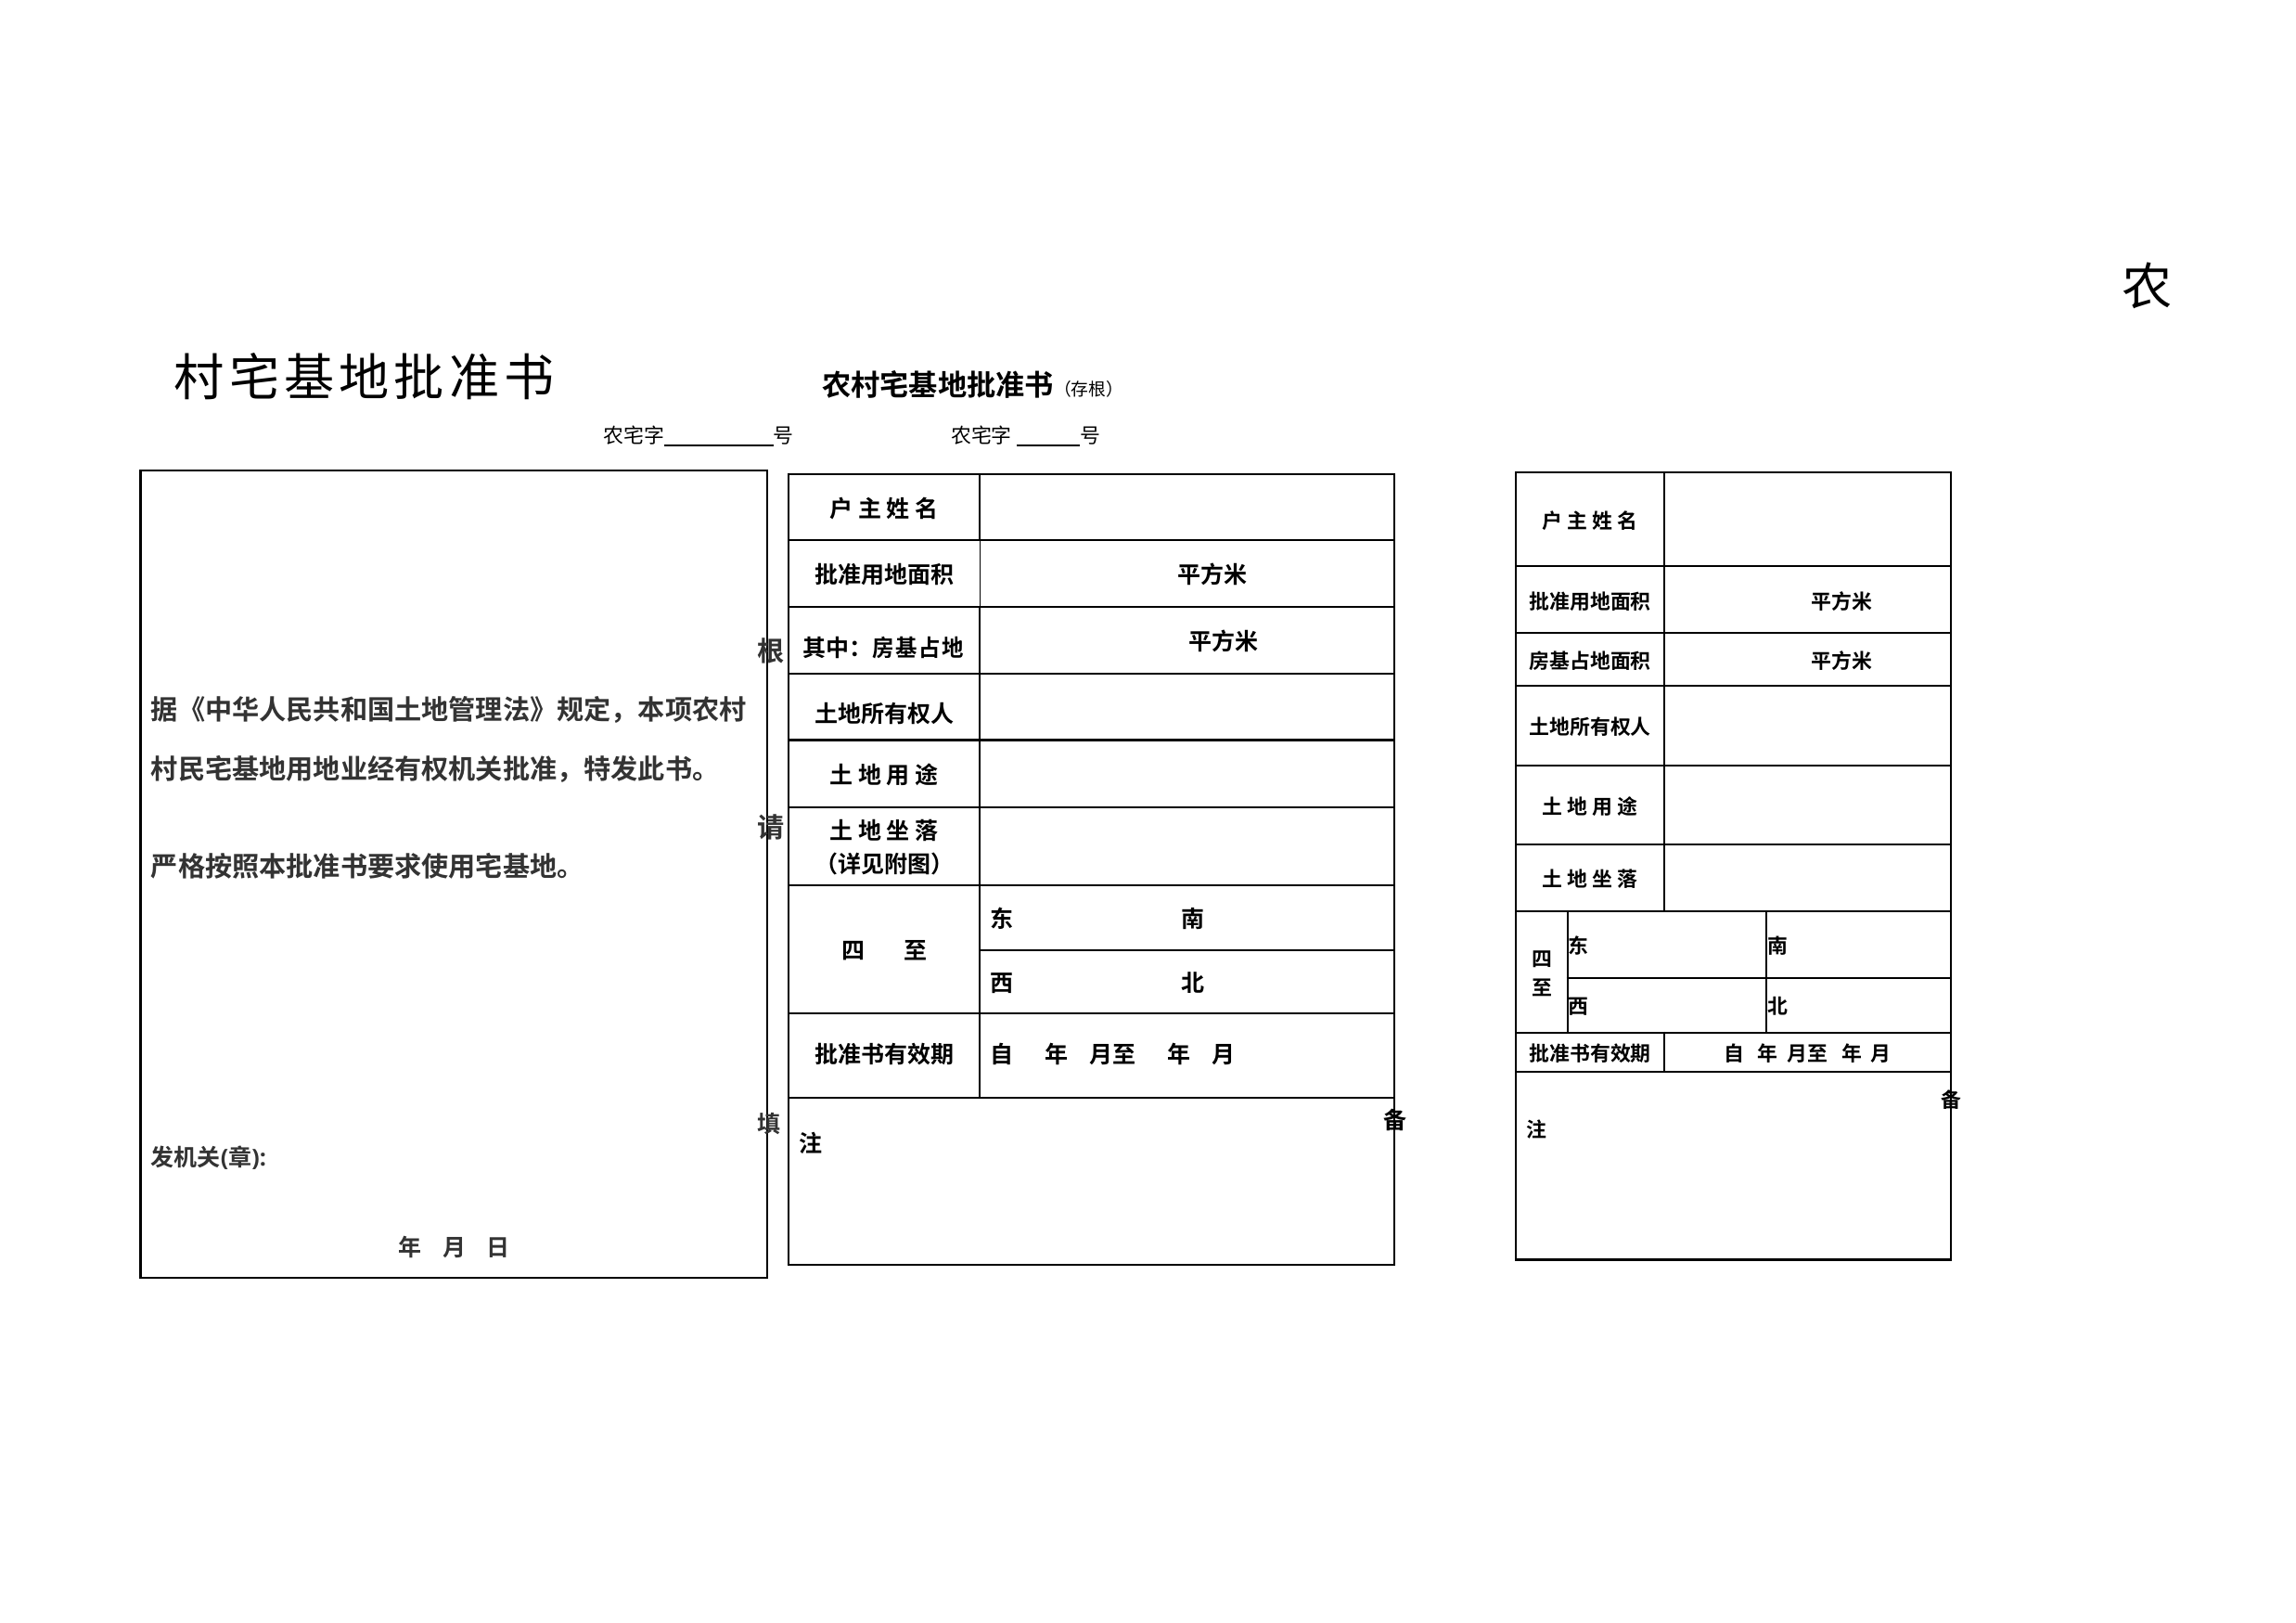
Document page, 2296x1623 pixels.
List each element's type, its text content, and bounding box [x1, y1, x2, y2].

table_cell [1665, 766, 1950, 844]
table_cell 西 北 [981, 951, 1393, 1012]
table_cell [981, 741, 1393, 806]
table_cell 南 [1767, 912, 1950, 976]
table_cell 平方米 [981, 608, 1393, 673]
table_cell 备注 [789, 1099, 1393, 1264]
table_cell [1665, 687, 1950, 765]
table_cell 批准用地面积 [789, 541, 980, 606]
table_cell 土 地 坐 落 [1517, 845, 1663, 910]
table_cell 自 年 月至 年 月 [1665, 1034, 1950, 1071]
table_cell 平方米 [1665, 567, 1950, 632]
table_cell 北 [1767, 979, 1950, 1032]
table_cell [981, 808, 1393, 884]
table_cell 批准书有效期 [789, 1014, 979, 1097]
table_cell 备注 [1517, 1073, 1950, 1258]
table_header 户 主 姓 名 [789, 475, 979, 539]
table_header 户 主 姓 名 [1517, 473, 1663, 565]
table_header [981, 475, 1393, 539]
table_cell 四至 [1517, 912, 1567, 1032]
text 农宅字 号 农宅字 号 [173, 419, 2122, 449]
table_cell 自 年 月至 年 月 [981, 1014, 1393, 1097]
table_cell [981, 675, 1393, 739]
table_cell 平方米 [1665, 634, 1950, 685]
table_cell 土 地 用 途 [1517, 766, 1663, 844]
table_cell [1664, 979, 1765, 1032]
table_cell 四 至 [789, 886, 979, 1012]
table_cell [1664, 912, 1765, 976]
table_cell 批准用地面积 [1517, 567, 1663, 632]
table_cell 土 地 用 途 [789, 741, 979, 806]
table_cell 批准书有效期 [1517, 1034, 1663, 1071]
table_cell 土地所有权人 [1517, 687, 1663, 765]
table_cell 东 南 [981, 886, 1393, 948]
table_header 根据《中华人民共和国土地管理法》规定，本项农村村民宅基地用地业经有权机关批准，特发此书。 请严格按照本批准书要求使用宅基地。 填发机关(章): 年 月 日 [142, 471, 766, 1277]
table_cell 平方米 [981, 541, 1393, 606]
table_cell 西 [1569, 979, 1663, 1032]
table_cell [1665, 845, 1950, 910]
table_cell 土 地 坐 落 （详见附图） [789, 808, 979, 884]
table_cell 其中：房基占地 [789, 608, 979, 673]
table_cell 土地所有权人 [789, 675, 979, 739]
table_cell 房基占地面积 [1517, 634, 1663, 685]
table_header [1665, 473, 1950, 565]
table_cell 东 [1569, 912, 1663, 976]
text 农村宅基地批准书 农村宅基地批准书（存根） [173, 238, 2122, 419]
